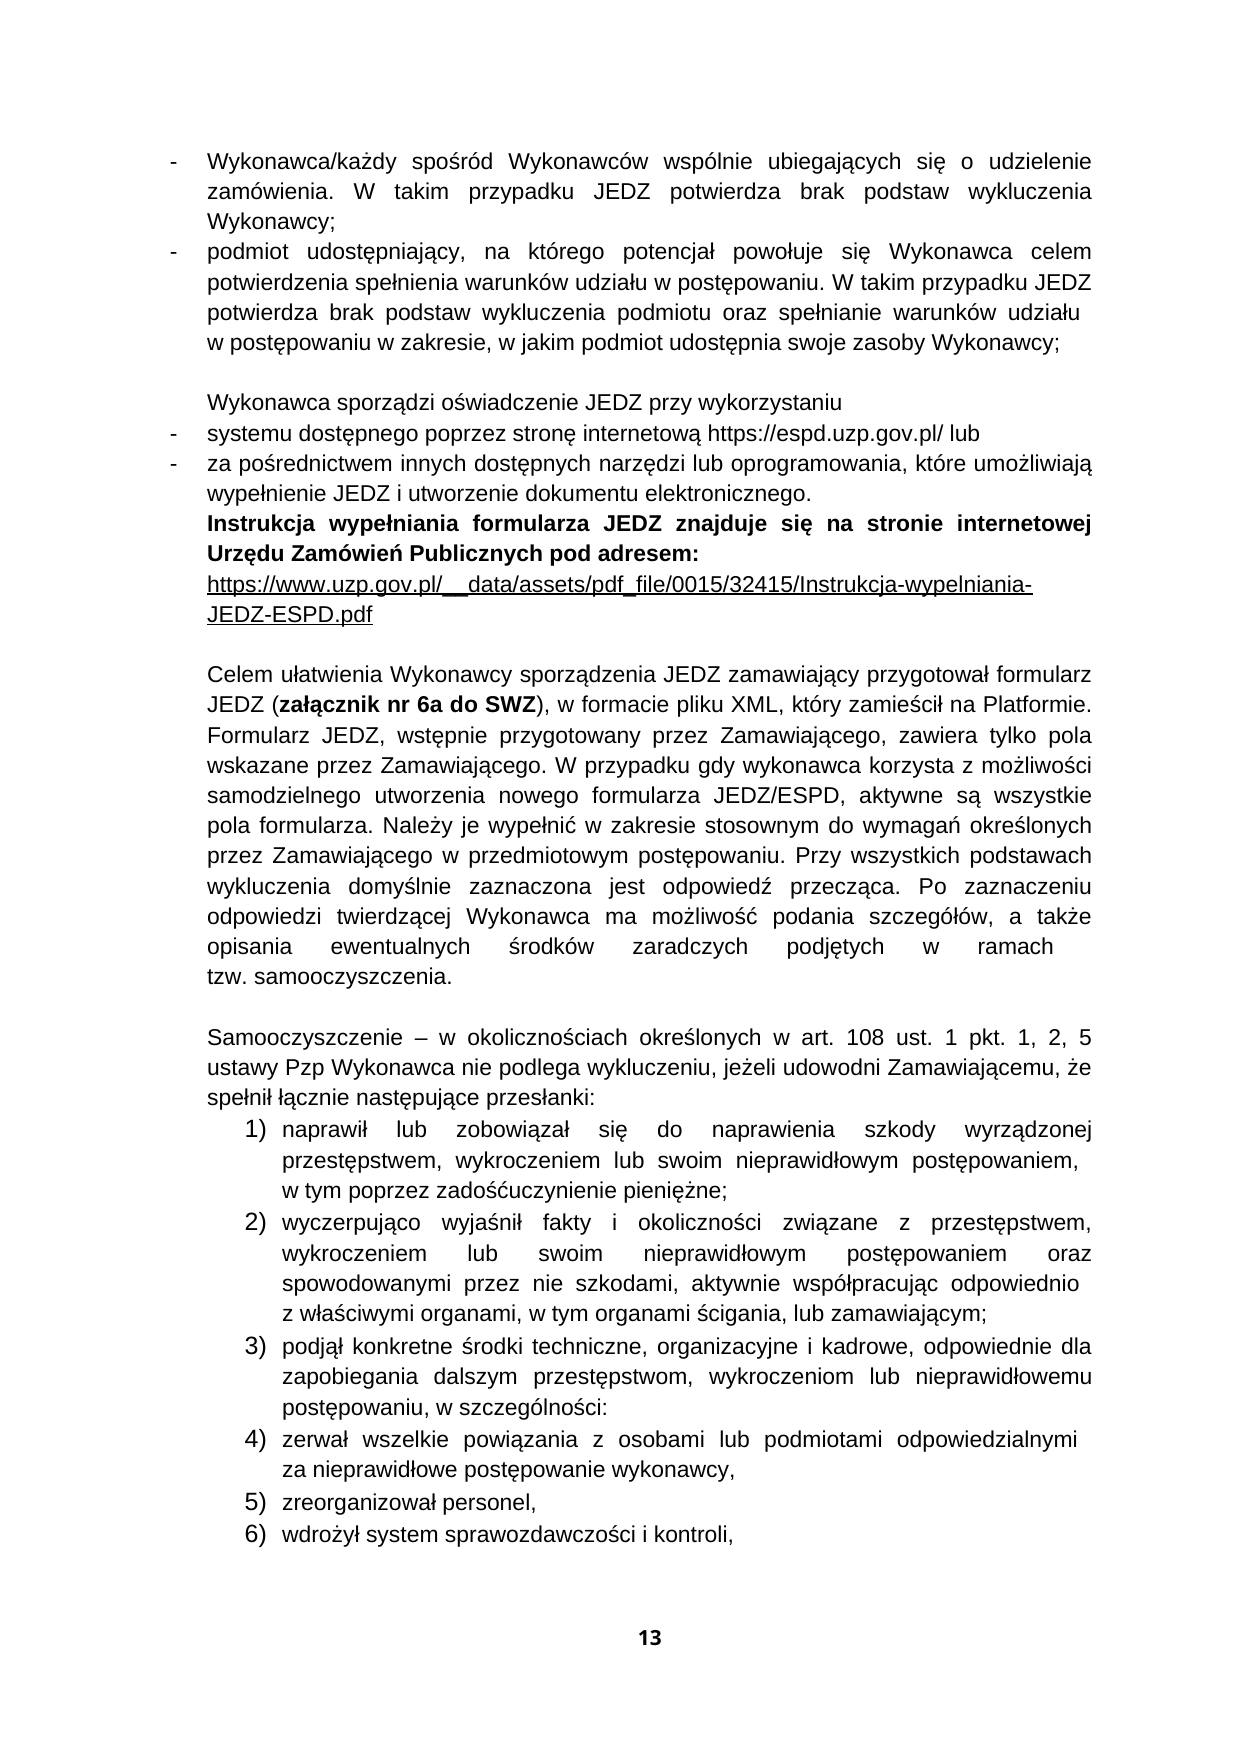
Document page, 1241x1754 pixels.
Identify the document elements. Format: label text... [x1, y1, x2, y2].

list Wykonawca/każdy spośród Wykonawców wspólnie ubiegających się o udzielenie zamówienia. W takim przypadku JEDZ potwierdza brak podstaw wykluczenia Wykonawcy; [169, 148, 1092, 234]
list zerwał wszelkie powiązania z osobami lub podmiotami odpowiedzialnymi za nieprawidłowe postępowanie wykonawcy, [244, 1424, 1092, 1483]
list systemu dostępnego poprzez stronę internetową https://espd.uzp.gov.pl/ lub [169, 419, 1092, 446]
text https://www.uzp.gov.pl/__data/assets/pdf_file/0015/32415/Instrukcja-wypelniania-JEDZ-ESPD.pdf [207, 571, 1092, 627]
text Celem ułatwienia Wykonawcy sporządzenia JEDZ zamawiający przygotował formularz JEDZ (załącznik nr 6a do SWZ), w formacie pliku XML, który zamieścił na Platformie. Formularz JEDZ, wstępnie przygotowany przez Zamawiającego, zawiera tylko pola wskazane przez Zamawiającego. W przypadku gdy wykonawca korzysta z możliwości samodzielnego utworzenia nowego formularza JEDZ/ESPD, aktywne są wszystkie pola formularza. Należy je wypełnić w zakresie stosownym do wymagań określonych przez Zamawiającego w przedmiotowym postępowaniu. Przy wszystkich podstawach wykluczenia domyślnie zaznaczona jest odpowiedź przecząca. Po zaznaczeniu odpowiedzi twierdzącej Wykonawca ma możliwość podania szczegółów, a także opisania ewentualnych środków zaradczych podjętych w ramach tzw. samooczyszczenia. [207, 661, 1092, 990]
list wyczerpująco wyjaśnił fakty i okoliczności związane z przestępstwem, wykroczeniem lub swoim nieprawidłowym postępowaniem oraz spowodowanymi przez nie szkodami, aktywnie współpracując odpowiednio z właściwymi organami, w tym organami ścigania, lub zamawiającym; [244, 1207, 1092, 1327]
text Instrukcja wypełniania formularza JEDZ znajduje się na stronie internetowej Urzędu Zamówień Publicznych pod adresem: [207, 510, 1092, 567]
list zreorganizował personel, [244, 1486, 1092, 1515]
list za pośrednictwem innych dostępnych narzędzi lub oprogramowania, które umożliwiają wypełnienie JEDZ i utworzenie dokumentu elektronicznego. [169, 450, 1092, 506]
text Wykonawca sporządzi oświadczenie JEDZ przy wykorzystaniu [207, 389, 1092, 416]
list podjął konkretne środki techniczne, organizacyjne i kadrowe, odpowiednie dla zapobiegania dalszym przestępstwom, wykroczeniom lub nieprawidłowemu postępowaniu, w szczególności: [244, 1331, 1092, 1420]
list podmiot udostępniający, na którego potencjał powołuje się Wykonawca celem potwierdzenia spełnienia warunków udziału w postępowaniu. W takim przypadku JEDZ potwierdza brak podstaw wykluczenia podmiotu oraz spełnianie warunków udziału w postępowaniu w zakresie, w jakim podmiot udostępnia swoje zasoby Wykonawcy; [169, 238, 1092, 355]
text Samooczyszczenie – w okolicznościach określonych w art. 108 ust. 1 pkt. 1, 2, 5 ustawy Pzp Wykonawca nie podlega wykluczeniu, jeżeli udowodni Zamawiającemu, że spełnił łącznie następujące przesłanki: [207, 1024, 1092, 1111]
list naprawił lub zobowiązał się do naprawienia szkody wyrządzonej przestępstwem, wykroczeniem lub swoim nieprawidłowym postępowaniem, w tym poprzez zadośćuczynienie pieniężne; [244, 1114, 1092, 1203]
list wdrożył system sprawozdawczości i kontroli, [244, 1519, 1092, 1548]
